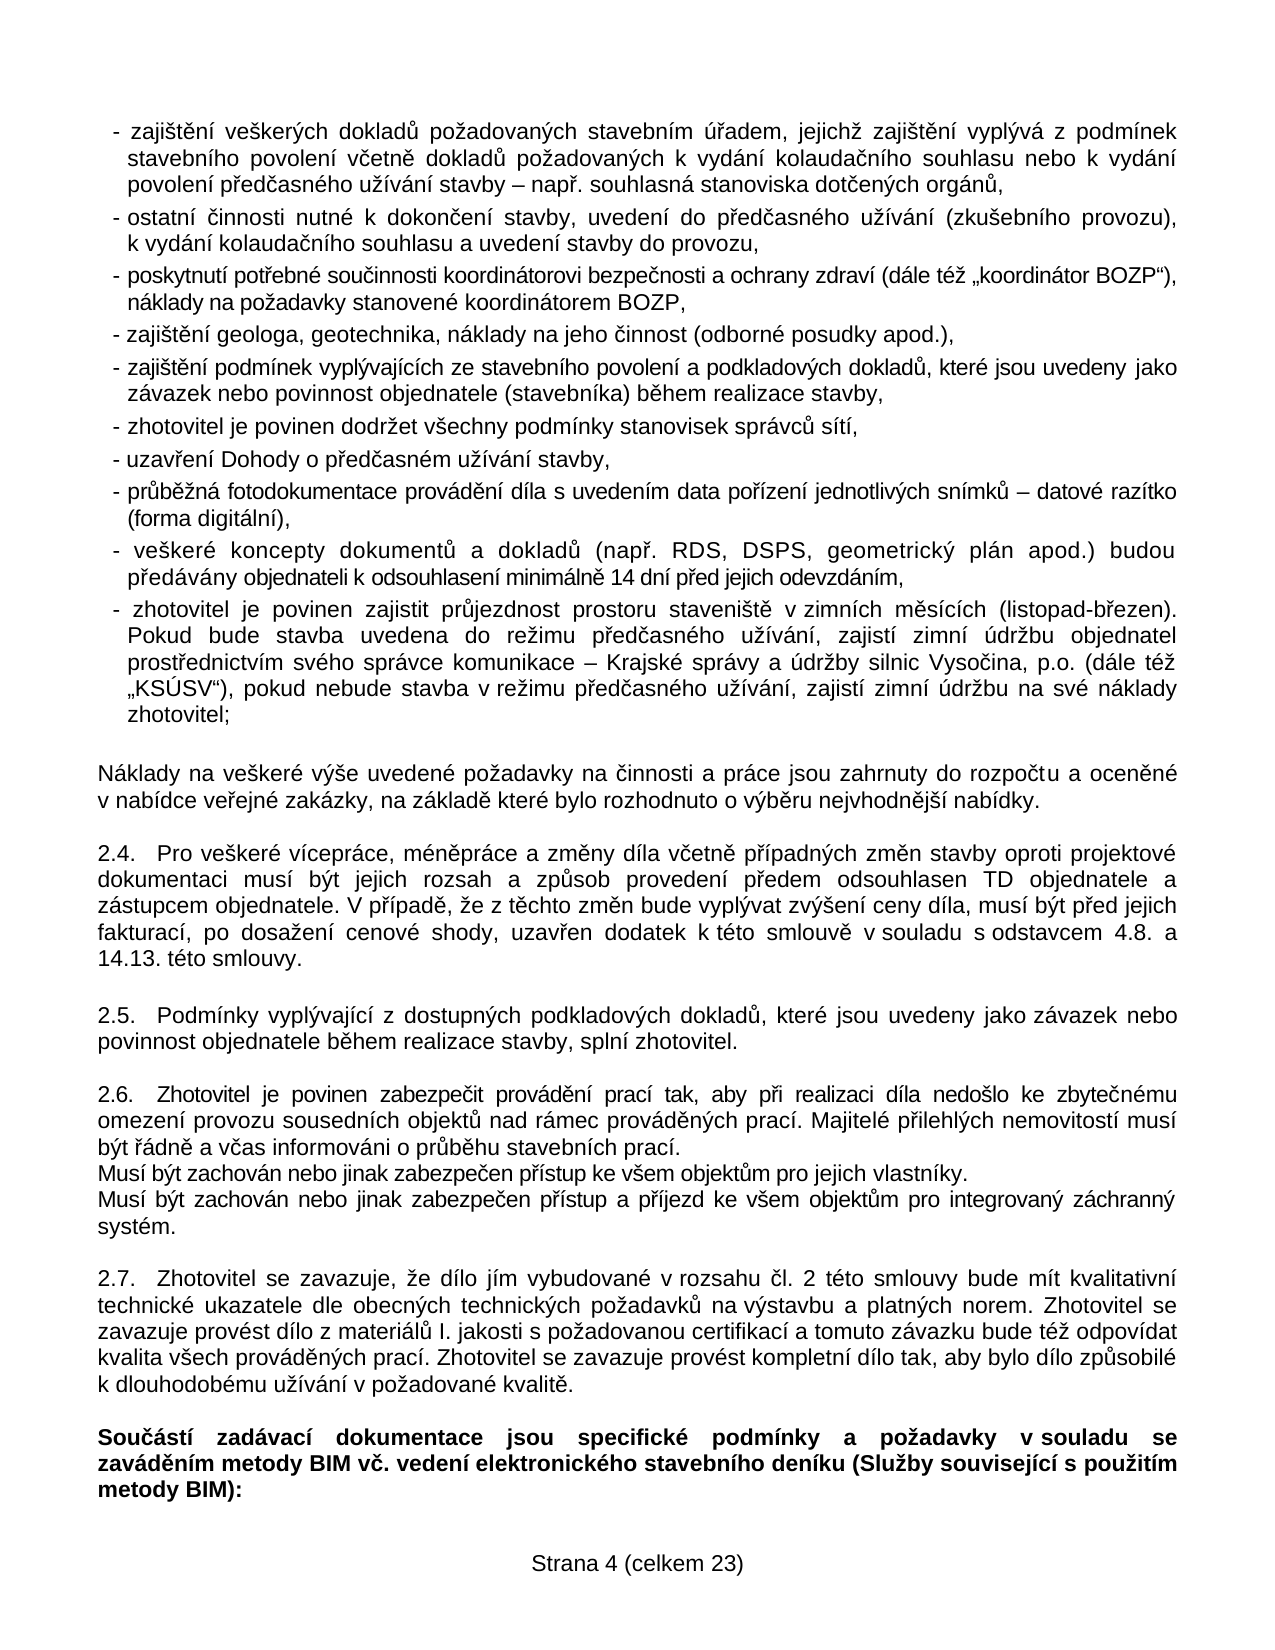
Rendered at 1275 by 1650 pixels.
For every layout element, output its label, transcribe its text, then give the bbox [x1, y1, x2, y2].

text - zajištění geologa, geotechnika, náklady na jeho činnost (odborné posudky apod.), [112, 321, 1177, 348]
title Náklady na veškeré výše uvedené požadavky na činnosti a práce jsou zahrnuty do rozpočtu a oceněné v nabídce veřejné zakázky, na základě které bylo rozhodnuto o výběru nejvhodnější nabídky. [97, 760, 1177, 813]
text Musí být zachován nebo jinak zabezpečen přístup ke všem objektům pro jejich vlastníky. [97, 1160, 1177, 1186]
list zhotovitel je povinen dodržet všechny podmínky stanovisek správců sítí, [112, 413, 1177, 439]
list Zhotovitel se zavazuje, že dílo jím vybudované v rozsahu čl. 2 této smlouvy bude mít kvalitativní technické ukazatele dle obecných technických požadavků na výstavbu a platných norem. Zhotovitel se zavazuje provést dílo z materiálů I. jakosti s požadovanou certifikací a tomuto závazku bude též odpovídat kvalita všech prováděných prací. Zhotovitel se zavazuje provést kompletní dílo tak, aby bylo dílo způsobilé k dlouhodobému užívání v požadované kvalitě. [97, 1265, 1177, 1397]
text - veškeré koncepty dokumentů a dokladů (např. RDS, DSPS, geometrický plán apod.) budou předávány objednateli k odsouhlasení minimálně 14 dní před jejich odevzdáním, [112, 537, 1177, 590]
text Součástí zadávací dokumentace jsou specifické podmínky a požadavky v souladu se zaváděním metody BIM vč. vedení elektronického stavebního deníku (Služby související s použitím metody BIM): [97, 1423, 1177, 1502]
list Pro veškeré vícepráce, méněpráce a změny díla včetně případných změn stavby oproti projektové dokumentaci musí být jejich rozsah a způsob provedení předem odsouhlasen TD objednatele a zástupcem objednatele. V případě, že z těchto změn bude vyplývat zvýšení ceny díla, musí být před jejich fakturací, po dosažení cenové shody, uzavřen dodatek k této smlouvě v souladu s odstavcem 4.8. a 14.13. této smlouvy. [97, 839, 1177, 971]
text - ostatní činnosti nutné k dokončení stavby, uvedení do předčasného užívání (zkušebního provozu), k vydání kolaudačního souhlasu a uvedení stavby do provozu, [112, 203, 1177, 256]
text - zhotovitel je povinen zajistit průjezdnost prostoru staveniště v zimních měsících (listopad-březen). Pokud bude stavba uvedena do režimu předčasného užívání, zajistí zimní údržbu objednatel prostřednictvím svého správce komunikace – Krajské správy a údržby silnic Vysočina, p.o. (dále též „KSÚSV“), pokud nebude stavba v režimu předčasného užívání, zajistí zimní údržbu na své náklady zhotovitel; [112, 596, 1177, 728]
text Musí být zachován nebo jinak zabezpečen přístup a příjezd ke všem objektům pro integrovaný záchranný systém. [97, 1186, 1177, 1239]
list Podmínky vyplývající z dostupných podkladových dokladů, které jsou uvedeny jako závazek nebo povinnost objednatele během realizace stavby, splní zhotovitel. [97, 1002, 1177, 1054]
list Zhotovitel je povinen zabezpečit provádění prací tak, aby při realizaci díla nedošlo ke zbytečnému omezení provozu sousedních objektů nad rámec prováděných prací. Majitelé přilehlých nemovitostí musí být řádně a včas informováni o průběhu stavebních prací. [97, 1081, 1177, 1160]
text - zajištění veškerých dokladů požadovaných stavebním úřadem, jejichž zajištění vyplývá z podmínek stavebního povolení včetně dokladů požadovaných k vydání kolaudačního souhlasu nebo k vydání povolení předčasného užívání stavby – např. souhlasná stanoviska dotčených orgánů, [112, 118, 1177, 197]
text - zajištění podmínek vyplývajících ze stavebního povolení a podkladových dokladů, které jsou uvedeny jako závazek nebo povinnost objednatele (stavebníka) během realizace stavby, [112, 354, 1177, 407]
text - poskytnutí potřebné součinnosti koordinátorovi bezpečnosti a ochrany zdraví (dále též „koordinátor BOZP“), náklady na požadavky stanovené koordinátorem BOZP, [112, 262, 1177, 315]
text - uzavření Dohody o předčasném užívání stavby, [112, 446, 1177, 472]
text - průběžná fotodokumentace provádění díla s uvedením data pořízení jednotlivých snímků – datové razítko (forma digitální), [112, 478, 1177, 531]
